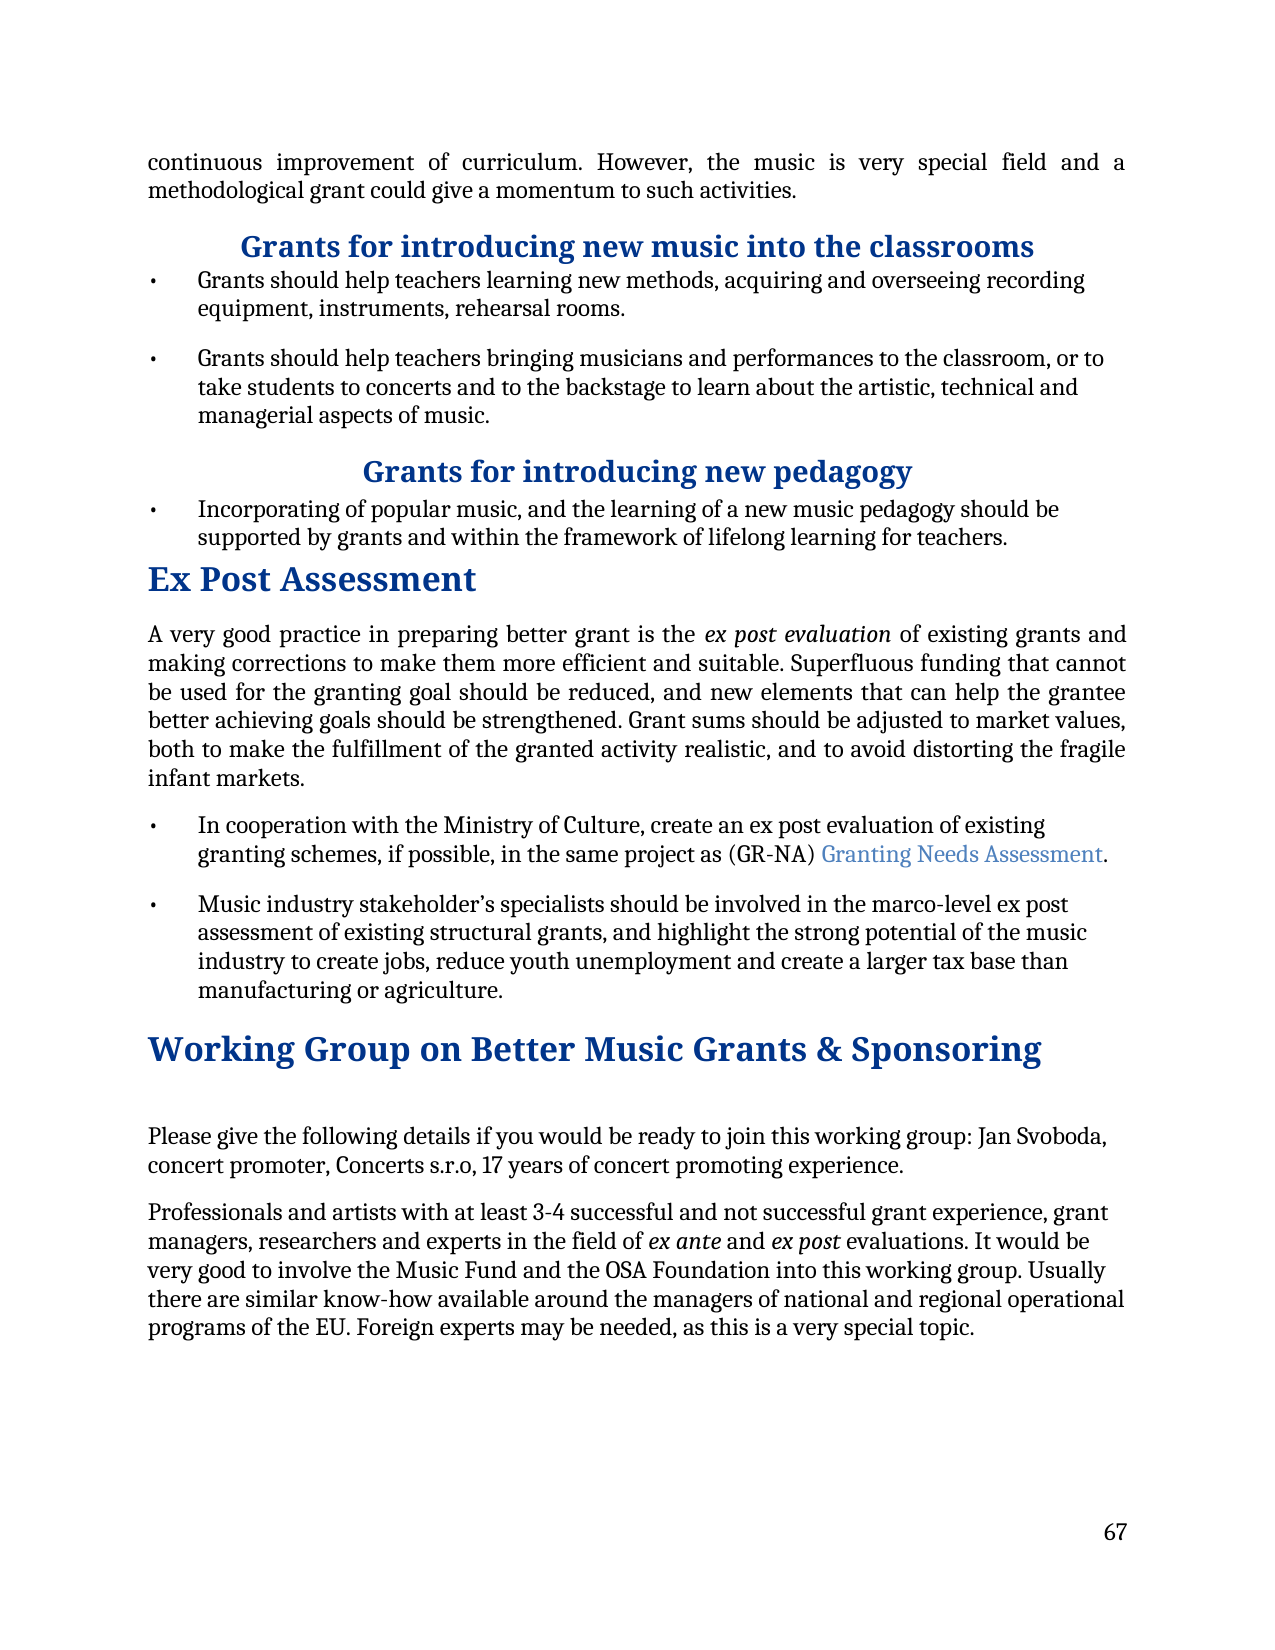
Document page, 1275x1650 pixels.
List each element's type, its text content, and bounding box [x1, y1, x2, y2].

list Grants should help teachers learning new methods, acquiring and overseeing recording equipment, instruments, rehearsal rooms. [148, 266, 1127, 323]
list In cooperation with the Ministry of Culture, create an ex post evaluation of existing granting schemes, if possible, in the same project as (GR-NA) Granting Needs Assessment. [148, 811, 1127, 869]
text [148, 148, 1127, 205]
text Please give the following details if you would be ready to join this working group: Jan Svoboda, concert promoter, Concerts s.r.o, 17 years of concert promoting experience. [148, 1122, 1127, 1179]
subtitle Grants for introducing new music into the classrooms [148, 226, 1127, 266]
text Professionals and artists with at least 3-4 successful and not successful grant experience, grant managers, researchers and experts in the field of ex ante and ex post evaluations. It would be very good to involve the Music Fund and the OSA Foundation into this working group. Usually there are similar know-how available around the managers of national and regional operational programs of the EU. Foreign experts may be needed, as this is a very special topic. [148, 1198, 1127, 1342]
subtitle Ex Post Assessment [148, 556, 1127, 601]
subtitle Grants for introducing new pedagogy [148, 451, 1127, 491]
list Music industry stakeholder’s specialists should be involved in the marco-level ex post assessment of existing structural grants, and highlight the strong potential of the music industry to create jobs, reduce youth unemployment and create a larger tax base than manufacturing or agriculture. [148, 889, 1127, 1004]
text A very good practice in preparing better grant is the ex post evaluation of existing grants and making corrections to make them more efficient and suitable. Superfluous funding that cannot be used for the granting goal should be reduced, and new elements that can help the grantee better achieving goals should be strengthened. Grant sums should be adjusted to market values, both to make the fulfillment of the granted activity realistic, and to avoid distorting the fragile infant markets. [148, 620, 1127, 792]
list Grants should help teachers bringing musicians and performances to the classroom, or to take students to concerts and to the backstage to learn about the artistic, technical and managerial aspects of music. [148, 344, 1127, 430]
subtitle Working Group on Better Music Grants & Sponsoring [148, 1025, 1127, 1071]
list Incorporating of popular music, and the learning of a new music pedagogy should be supported by grants and within the framework of lifelong learning for teachers. [148, 494, 1127, 552]
